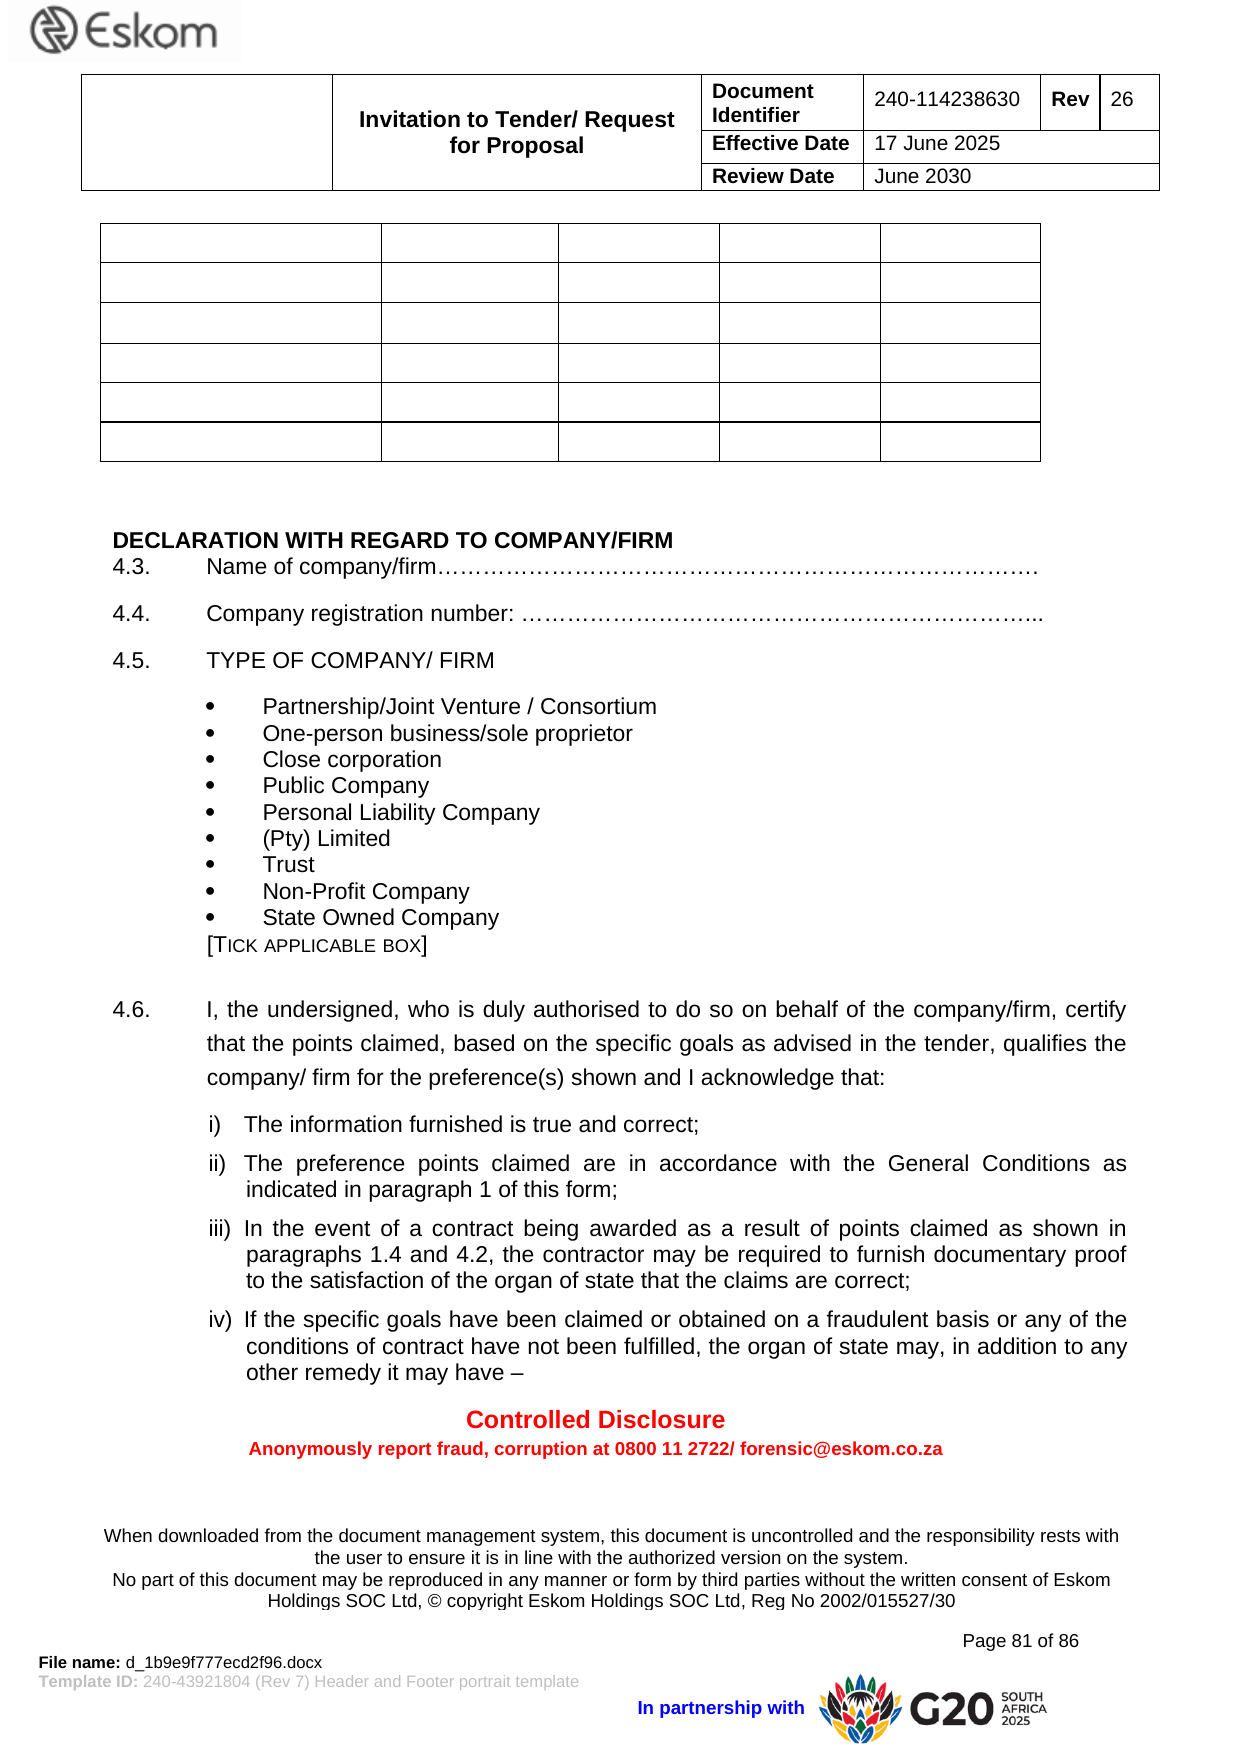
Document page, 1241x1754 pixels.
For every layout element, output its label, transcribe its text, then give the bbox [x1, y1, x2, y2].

table_cell [881, 383, 1040, 421]
list TYPE OF COMPANY/ FIRM [112, 647, 1128, 673]
table_cell [720, 383, 880, 421]
table_cell [101, 224, 381, 262]
table_cell [382, 383, 558, 421]
text Partnership/Joint Venture / Consortium [206, 693, 1128, 720]
table_cell [101, 383, 381, 421]
table_cell [881, 423, 1040, 461]
text State Owned Company [206, 904, 1128, 931]
table_cell [382, 303, 558, 343]
table_cell [559, 423, 719, 461]
text [Tick applicable box] [207, 931, 1128, 957]
list In the event of a contract being awarded as a result of points claimed as shown in paragraphs 1.4 and 4.2, the contractor may be required to furnish documentary proof to the satisfaction of the organ of state that the claims are correct; [208, 1215, 1128, 1294]
table_cell [559, 303, 719, 343]
table_cell [382, 423, 558, 461]
text Close corporation [206, 746, 1128, 772]
table_cell [559, 224, 719, 262]
picture [818, 1673, 1051, 1744]
table_cell [559, 344, 719, 382]
table_cell [101, 263, 381, 302]
table_cell [559, 383, 719, 421]
text DECLARATION WITH REGARD TO COMPANY/FIRM [112, 527, 1128, 553]
table_cell [881, 344, 1040, 382]
table_cell [881, 263, 1040, 302]
table_cell [101, 344, 381, 382]
list Company registration number: …………………………………………………………... [112, 600, 1118, 626]
table_cell [559, 263, 719, 302]
table_cell [101, 303, 381, 343]
list Name of company/firm……………………………………………………………………. [112, 553, 1128, 580]
table_cell [720, 344, 880, 382]
table_cell [382, 224, 558, 262]
list The information furnished is true and correct; [208, 1111, 1128, 1137]
table_cell [720, 263, 880, 302]
table_cell [382, 263, 558, 302]
table_cell [720, 224, 880, 262]
table_cell [720, 303, 880, 343]
list The preference points claimed are in accordance with the General Conditions as indicated in paragraph 1 of this form; [208, 1149, 1128, 1202]
table_cell [382, 344, 558, 382]
list I, the undersigned, who is duly authorised to do so on behalf of the company/firm, certify that the points claimed, based on the specific goals as advised in the tender, qualifies the company/ firm for the preference(s) shown and I acknowledge that: [112, 996, 1128, 1090]
table_cell [881, 224, 1040, 262]
table_cell [881, 303, 1040, 343]
list If the specific goals have been claimed or obtained on a fraudulent basis or any of the conditions of contract have not been fulfilled, the organ of state may, in addition to any other remedy it may have – [208, 1306, 1128, 1385]
table_cell [101, 423, 381, 461]
table_cell [720, 423, 880, 461]
text (Pty) Limited [206, 825, 1128, 851]
text Personal Liability Company [206, 799, 1128, 825]
text Trust [206, 851, 1128, 878]
text One-person business/sole proprietor [206, 720, 1128, 746]
text Non-Profit Company [206, 878, 1128, 904]
text Public Company [206, 772, 1128, 799]
